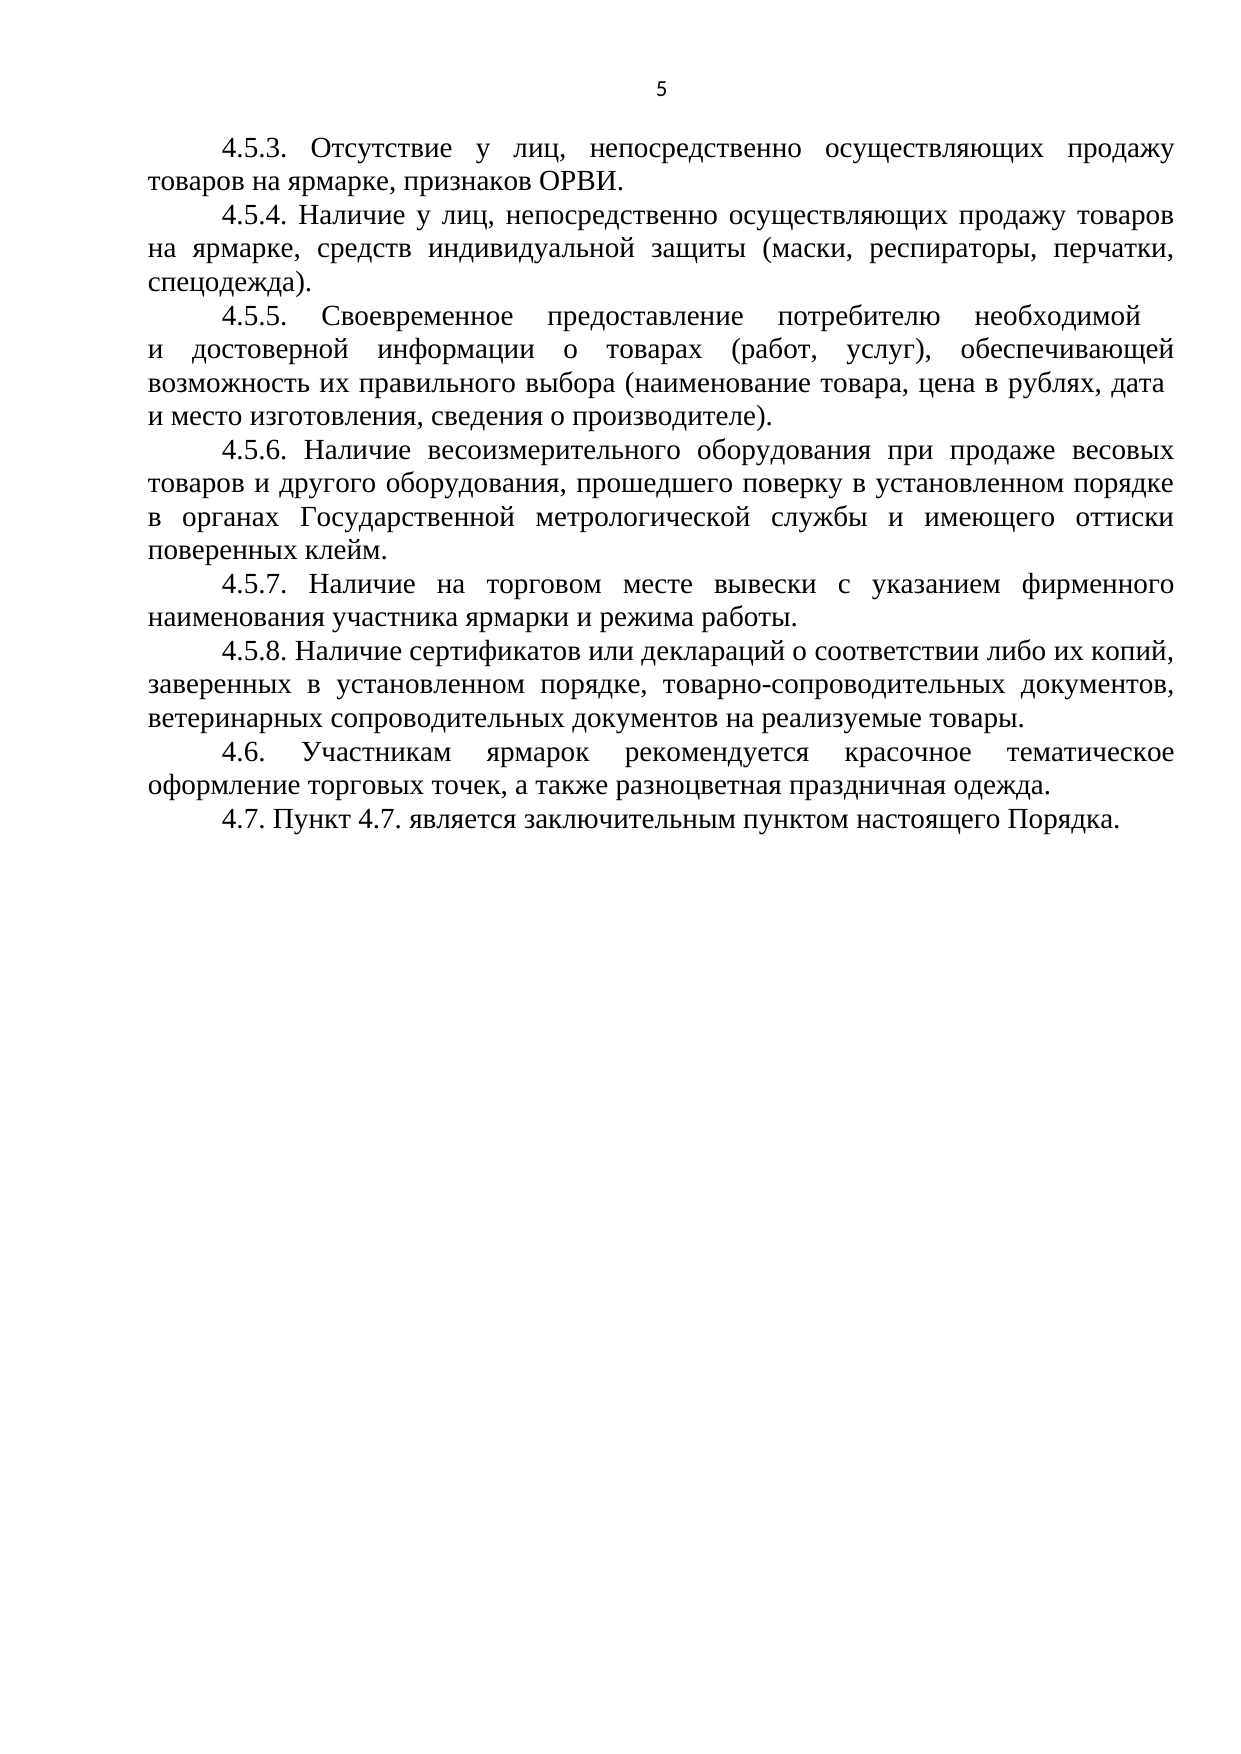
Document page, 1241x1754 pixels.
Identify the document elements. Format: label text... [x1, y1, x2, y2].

text 4.5.3. Отсутствие у лиц, непосредственно осуществляющих продажу товаров на ярмарке, признаков ОРВИ. [148, 130, 1175, 197]
text 4.5.7. Наличие на торговом месте вывески с указанием фирменного наименования участника ярмарки и режима работы. [148, 566, 1175, 633]
text 4.5.4. Наличие у лиц, непосредственно осуществляющих продажу товаров на ярмарке, средств индивидуальной защиты (маски, респираторы, перчатки, спецодежда). [148, 197, 1175, 298]
text 4.6. Участникам ярмарок рекомендуется красочное тематическое оформление торговых точек, а также разноцветная праздничная одежда. [148, 734, 1175, 801]
text 4.5.6. Наличие весоизмерительного оборудования при продаже весовых товаров и другого оборудования, прошедшего поверку в установленном порядке в органах Государственной метрологической службы и имеющего оттиски поверенных клейм. [148, 432, 1175, 566]
text 4.7. Пункт 4.7. является заключительным пунктом настоящего Порядка. [148, 801, 1175, 834]
text 4.5.5. Своевременное предоставление потребителю необходимой и достоверной информации о товарах (работ, услуг), обеспечивающей возможность их правильного выбора (наименование товара, цена в рублях, дата и место изготовления, сведения о производителе). [148, 298, 1175, 432]
text 4.5.8. Наличие сертификатов или деклараций о соответствии либо их копий, заверенных в установленном порядке, товарно-сопроводительных документов, ветеринарных сопроводительных документов на реализуемые товары. [148, 633, 1175, 734]
